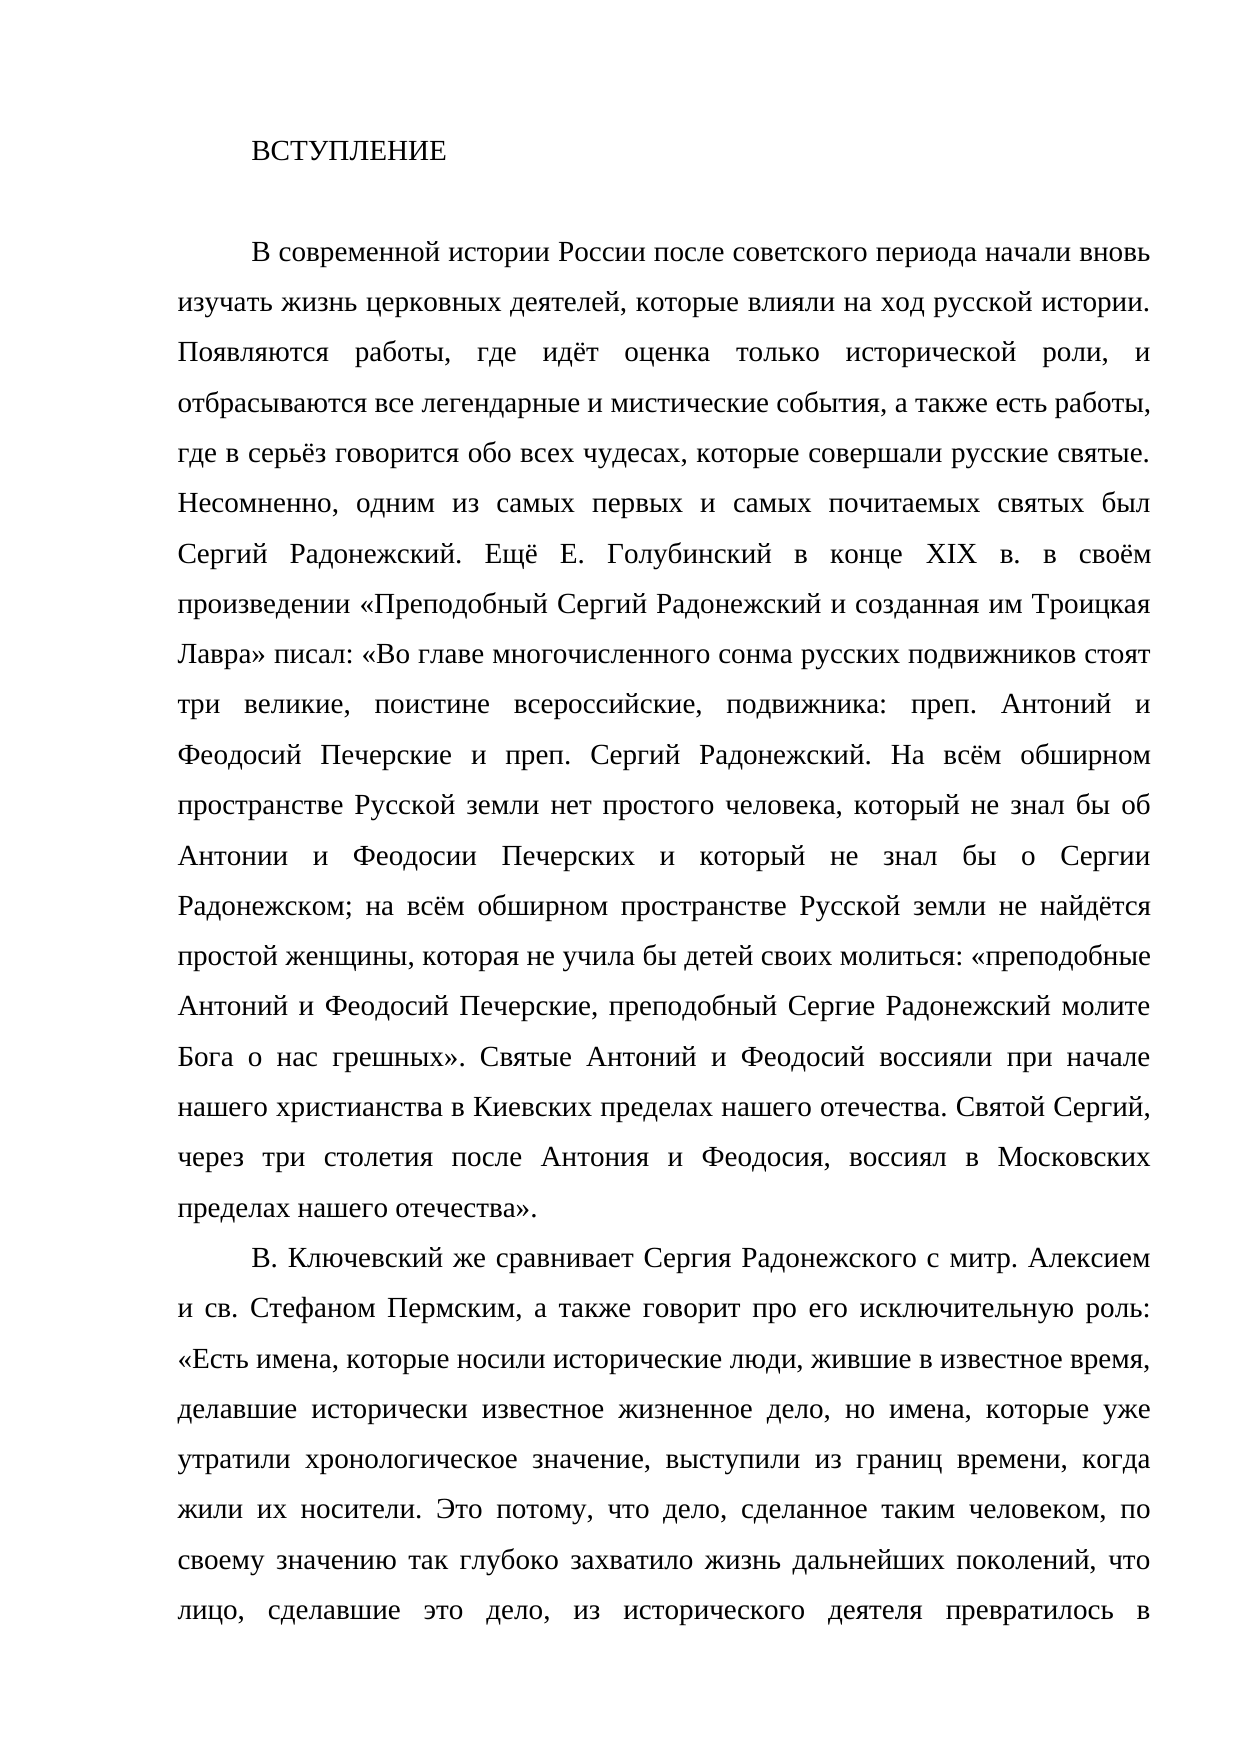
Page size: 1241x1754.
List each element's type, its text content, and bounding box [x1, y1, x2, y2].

text ВСТУПЛЕНИЕ [177, 133, 1152, 167]
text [177, 1240, 1152, 1626]
text В современной истории России после советского периода начали вновь изучать жизнь церковных деятелей, которые влияли на ход русской истории. Появляются работы, где идёт оценка только исторической роли, и отбрасываются все легендарные и мистические события, а также есть работы, где в серьёз говорится обо всех чудесах, которые совершали русские святые. Несомненно, одним из самых первых и самых почитаемых святых был Сергий Радонежский. Ещё Е. Голубинский в конце XIX в. в своём произведении «Преподобный Сергий Радонежский и созданная им Троицкая Лавра» писал: «Во главе многочисленного сонма русских подвижников стоят три великие, поистине всероссийские, подвижника: преп. Антоний и Феодосий Печерские и преп. Сергий Радонежский. На всём обширном пространстве Русской земли нет простого человека, который не знал бы об Антонии и Феодосии Печерских и который не знал бы о Сергии Радонежском; на всём обширном пространстве Русской земли не найдётся простой женщины, которая не учила бы детей своих молиться: «преподобные Антоний и Феодосий Печерские, преподобный Сергие Радонежский молите Бога о нас грешных». Святые Антоний и Феодосий воссияли при начале нашего христианства в Киевских пределах нашего отечества. Святой Сергий, через три столетия после Антония и Феодосия, воссиял в Московских пределах нашего отечества». [177, 234, 1152, 1223]
